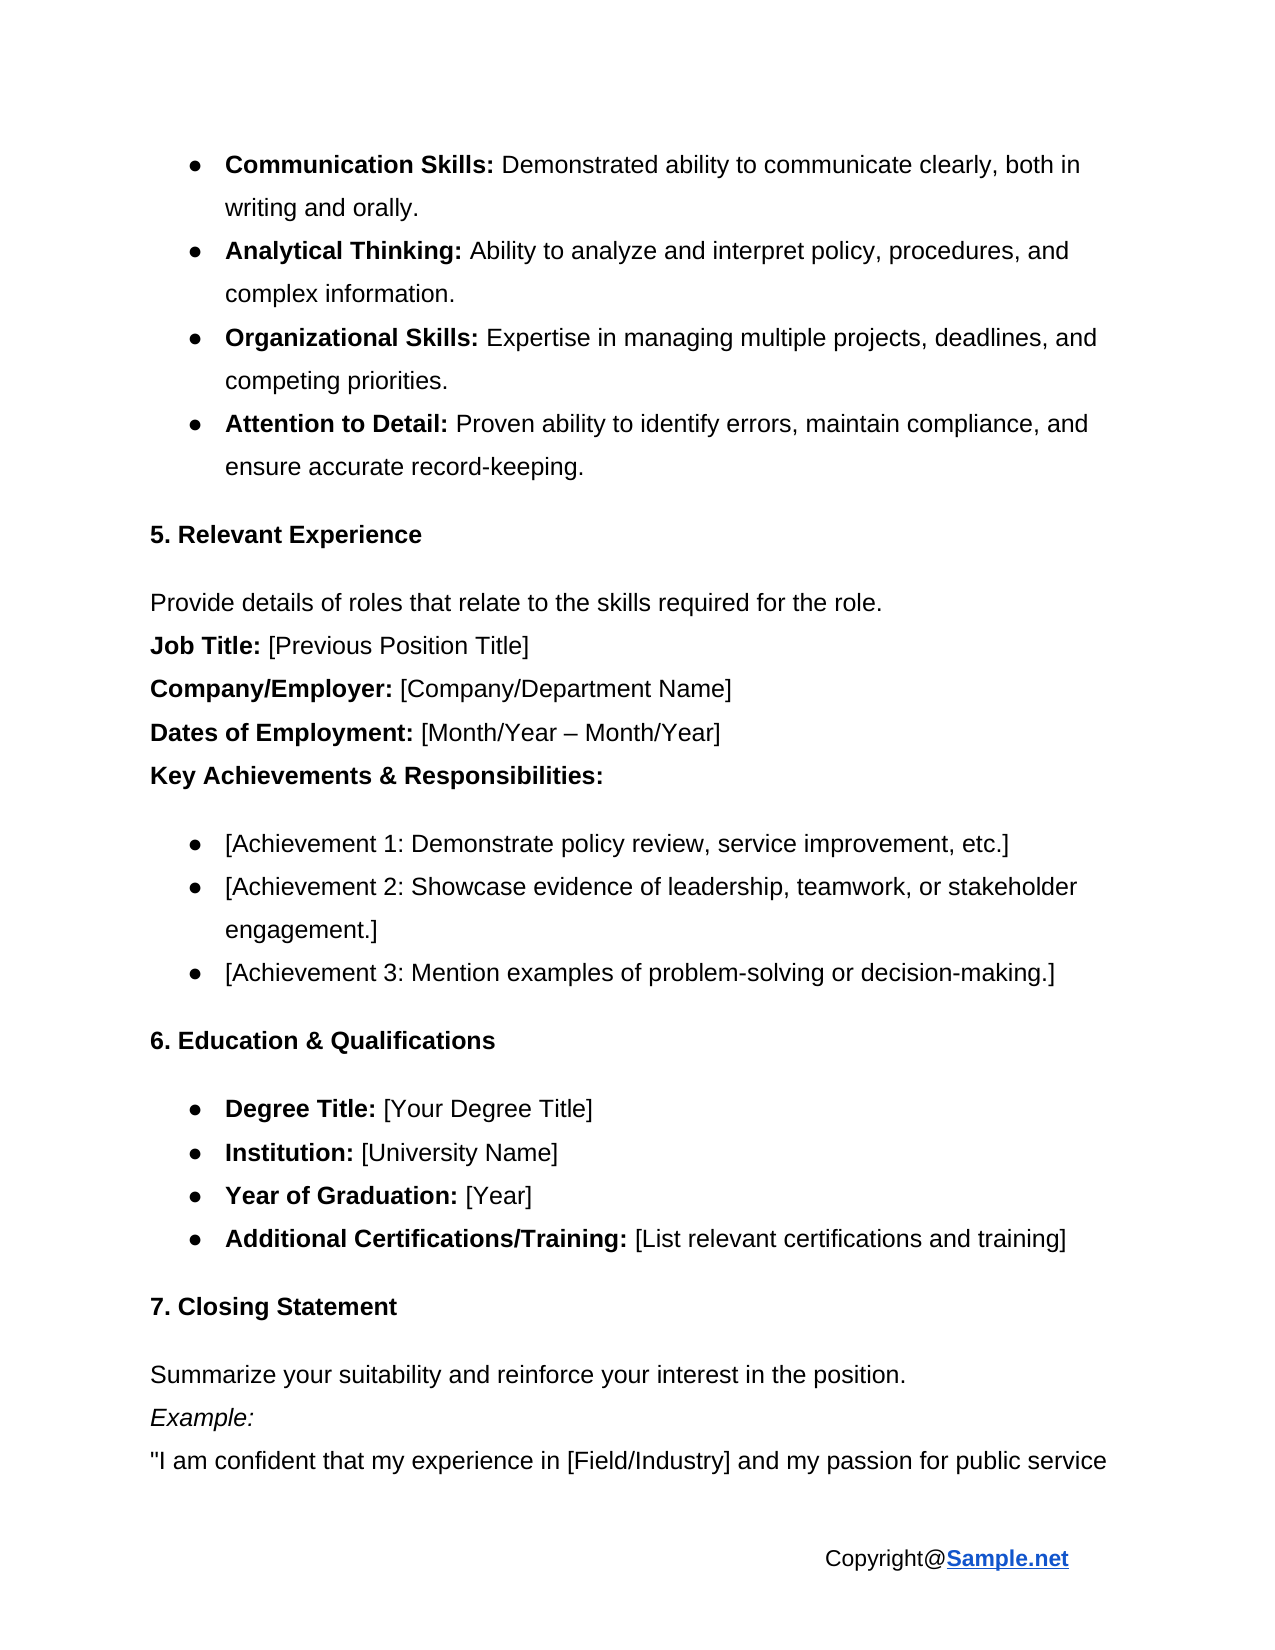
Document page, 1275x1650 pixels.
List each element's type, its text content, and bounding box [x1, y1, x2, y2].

list Attention to Detail: Proven ability to identify errors, maintain compliance, and ensure accurate record-keeping. [187, 409, 1125, 481]
text Provide details of roles that relate to the skills required for the role. Job Title: [Previous Position Title] Company/Employer: [Company/Department Name] Dates of Employment: [Month/Year – Month/Year] Key Achievements & Responsibilities: [150, 588, 1125, 789]
list Institution: [University Name] [187, 1137, 1125, 1166]
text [150, 1360, 1125, 1475]
list Analytical Thinking: Ability to analyze and interpret policy, procedures, and complex information. [187, 236, 1125, 308]
list Year of Graduation: [Year] [187, 1181, 1125, 1209]
list [Achievement 2: Showcase evidence of leadership, teamwork, or stakeholder engagement.] [187, 872, 1125, 944]
list Communication Skills: Demonstrated ability to communicate clearly, both in writing and orally. [187, 150, 1125, 222]
subtitle 5. Relevant Experience [150, 520, 1125, 549]
subtitle 7. Closing Statement [150, 1292, 1125, 1321]
list [Achievement 1: Demonstrate policy review, service improvement, etc.] [187, 829, 1125, 857]
list Organizational Skills: Expertise in managing multiple projects, deadlines, and competing priorities. [187, 322, 1125, 394]
list Additional Certifications/Training: [List relevant certifications and training] [187, 1224, 1125, 1252]
list [Achievement 3: Mention examples of problem-solving or decision-making.] [187, 958, 1125, 987]
list Degree Title: [Your Degree Title] [187, 1094, 1125, 1123]
subtitle 6. Education & Qualifications [150, 1026, 1125, 1055]
